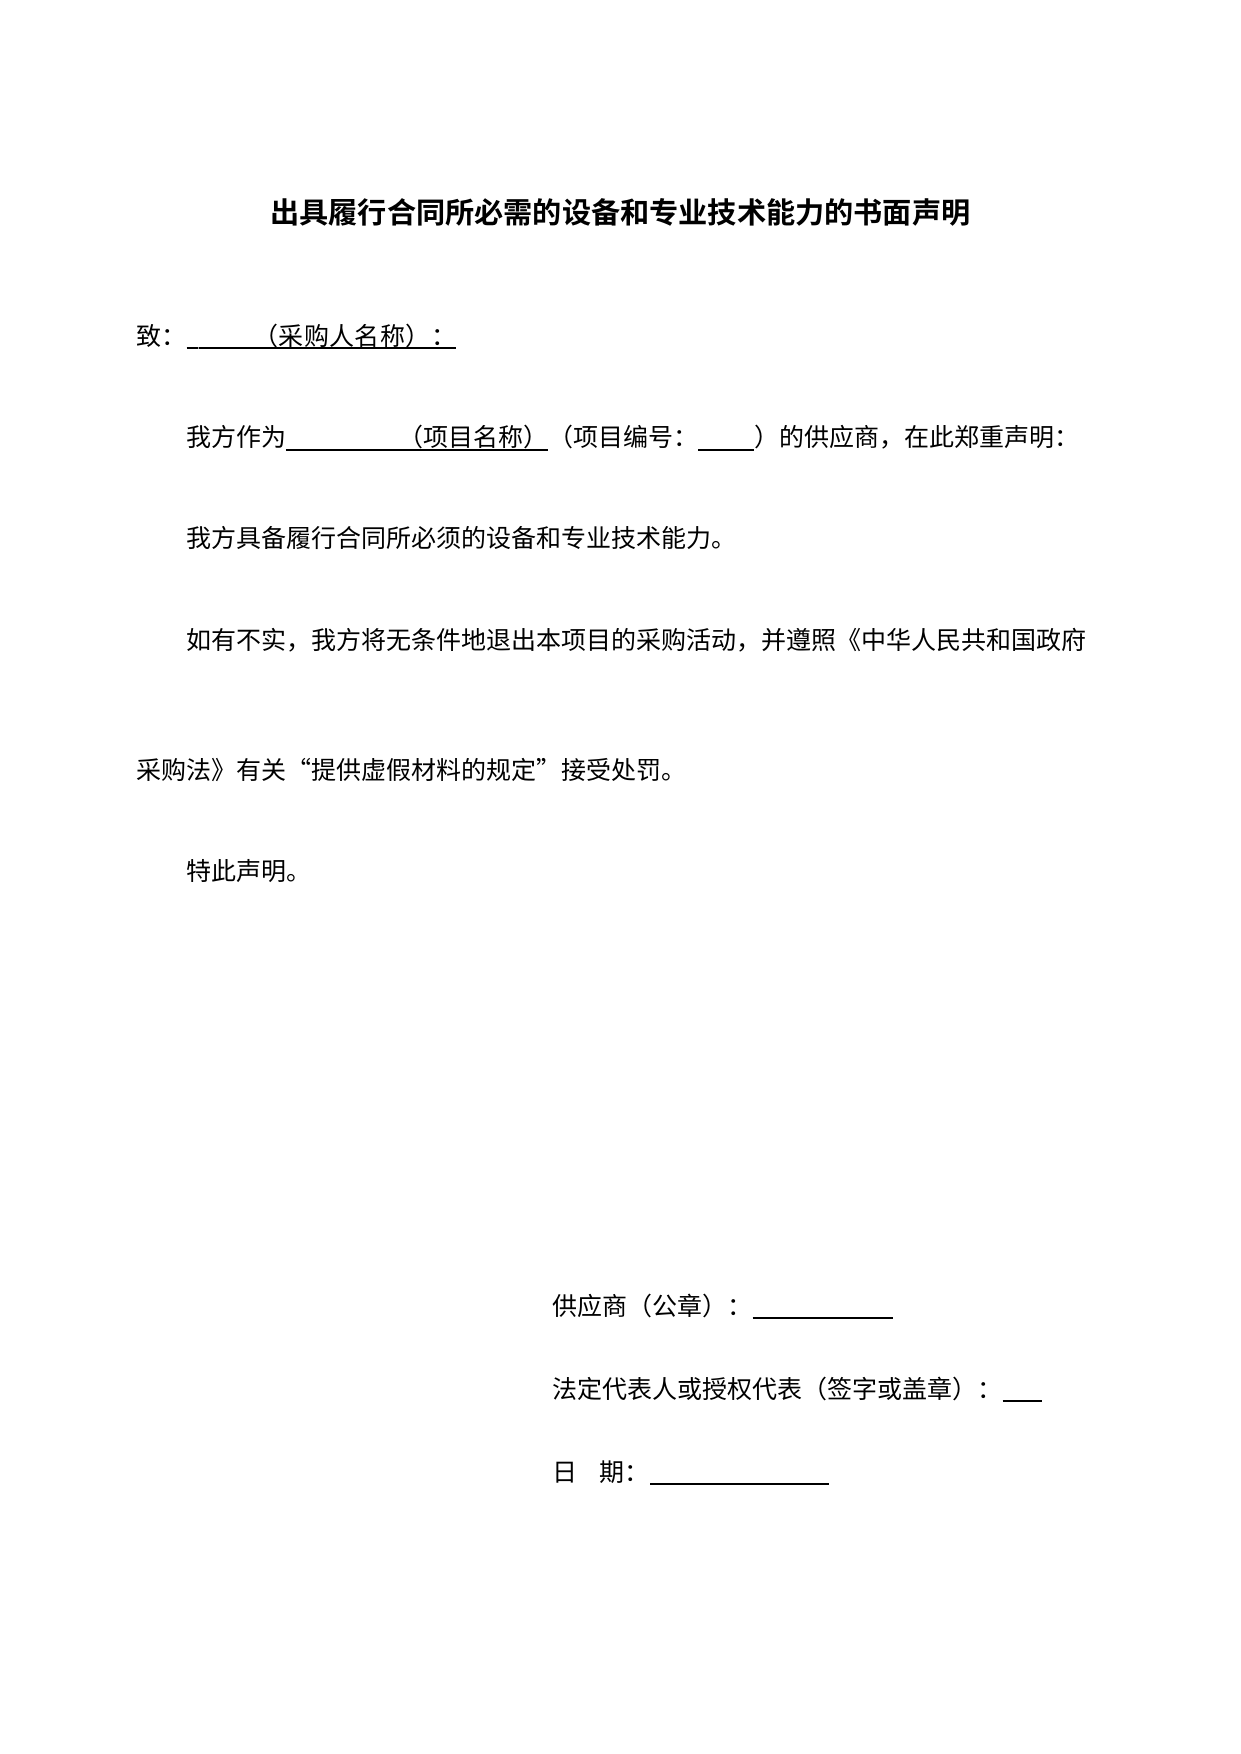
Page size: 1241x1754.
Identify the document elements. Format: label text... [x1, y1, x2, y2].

text 特此声明。 [136, 837, 1104, 902]
text 法定代表人或授权代表（签字或盖章）： [136, 1355, 1104, 1420]
text 日 期： [136, 1438, 1104, 1503]
text 我方作为 （项目名称）（项目编号： ）的供应商，在此郑重声明： [136, 403, 1104, 468]
text 供应商（公章）： [136, 1272, 1104, 1337]
text 我方具备履行合同所必须的设备和专业技术能力。 [136, 504, 1104, 569]
text 如有不实，我方将无条件地退出本项目的采购活动，并遵照《中华人民共和国政府采购法》有关“提供虚假材料的规定”接受处罚。 [136, 606, 1104, 801]
text 出具履行合同所必需的设备和专业技术能力的书面声明 [136, 178, 1104, 243]
text 致： （采购人名称）： [136, 302, 1104, 367]
